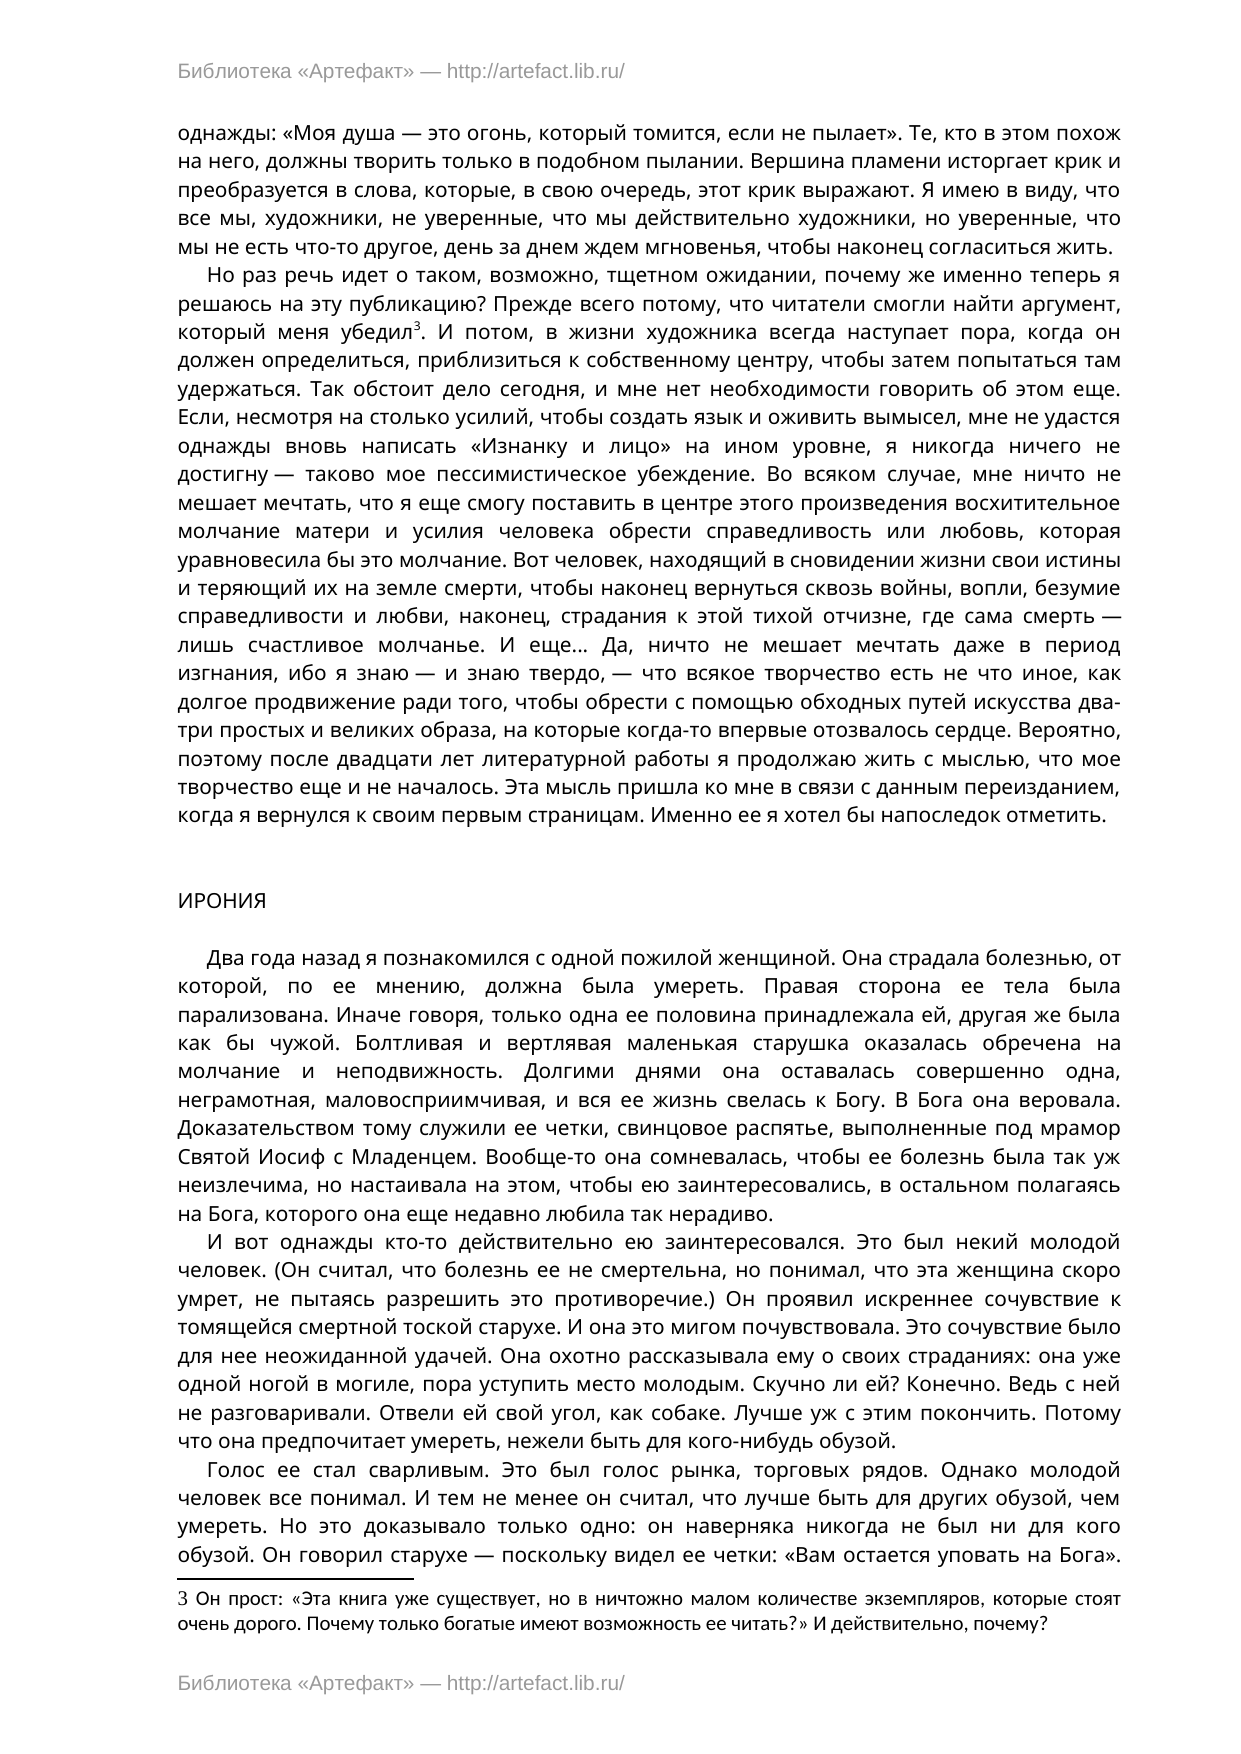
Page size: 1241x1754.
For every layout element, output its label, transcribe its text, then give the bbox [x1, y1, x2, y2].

text И вот однажды кто-то действительно ею заинтересовался. Это был некий молодой человек. (Он считал, что болезнь ее не смертельна, но понимал, что эта женщина скоро умрет, не пытаясь разрешить это противоречие.) Он проявил искреннее сочувствие к томящейся смертной тоской старухе. И она это мигом почувствовала. Это сочувствие было для нее неожиданной удачей. Она охотно рассказывала ему о своих страданиях: она уже одной ногой в могиле, пора уступить место молодым. Скучно ли ей? Конечно. Ведь с ней не разговаривали. Отвели ей свой угол, как собаке. Лучше уж с этим покончить. Потому что она предпочитает умереть, нежели быть для кого-нибудь обузой. [177, 1227, 1122, 1455]
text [177, 118, 1122, 260]
subtitle ИРОНИЯ [177, 886, 1122, 914]
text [177, 1455, 1122, 1568]
text Два года назад я познакомился с одной пожилой женщиной. Она страдала болезнью, от которой, по ее мнению, должна была умереть. Правая сторона ее тела была парализована. Иначе говоря, только одна ее половина принадлежала ей, другая же была как бы чужой. Болтливая и вертлявая маленькая старушка оказалась обречена на молчание и неподвижность. Долгими днями она оставалась совершенно одна, неграмотная, маловосприимчивая, и вся ее жизнь свелась к Богу. В Бога она веровала. Доказательством тому служили ее четки, свинцовое распятье, выполненные под мрамор Святой Иосиф с Младенцем. Вообще-то она сомневалась, чтобы ее болезнь была так уж неизлечима, но настаивала на этом, чтобы ею заинтересовались, в остальном полагаясь на Бога, которого она еще недавно любила так нерадиво. [177, 943, 1122, 1227]
text Но раз речь идет о таком, возможно, тщетном ожидании, почему же именно теперь я решаюсь на эту публикацию? Прежде всего потому, что читатели смогли найти аргумент, который меня убедил. И потом, в жизни художника всегда наступает пора, когда он должен определиться, приблизиться к собственному центру, чтобы затем попытаться там удержаться. Так обстоит дело сегодня, и мне нет необходимости говорить об этом еще. Если, несмотря на столько усилий, чтобы создать язык и оживить вымысел, мне не удастся однажды вновь написать «Изнанку и лицо» на ином уровне, я никогда ничего не достигну — таково мое пессимистическое убеждение. Во всяком случае, мне ничто не мешает мечтать, что я еще смогу поставить в центре этого произведения восхитительное молчание матери и усилия человека обрести справедливость или любовь, которая уравновесила бы это молчание. Вот человек, находящий в сновидении жизни свои истины и теряющий их на земле смерти, чтобы наконец вернуться сквозь войны, вопли, безумие справедливости и любви, наконец, страдания к этой тихой отчизне, где сама смерть — лишь счастливое молчанье. И еще... Да, ничто не мешает мечтать даже в период изгнания, ибо я знаю — и знаю твердо, — что всякое творчество есть не что иное, как долгое продвижение ради того, чтобы обрести с помощью обходных путей искусства два-три простых и великих образа, на которые когда-то впервые отозвалось сердце. Вероятно, поэтому после двадцати лет литературной работы я продолжаю жить с мыслью, что мое творчество еще и не началось. Эта мысль пришла ко мне в связи с данным переизданием, когда я вернулся к своим первым страницам. Именно ее я хотел бы напоследок отметить. [177, 260, 1122, 829]
